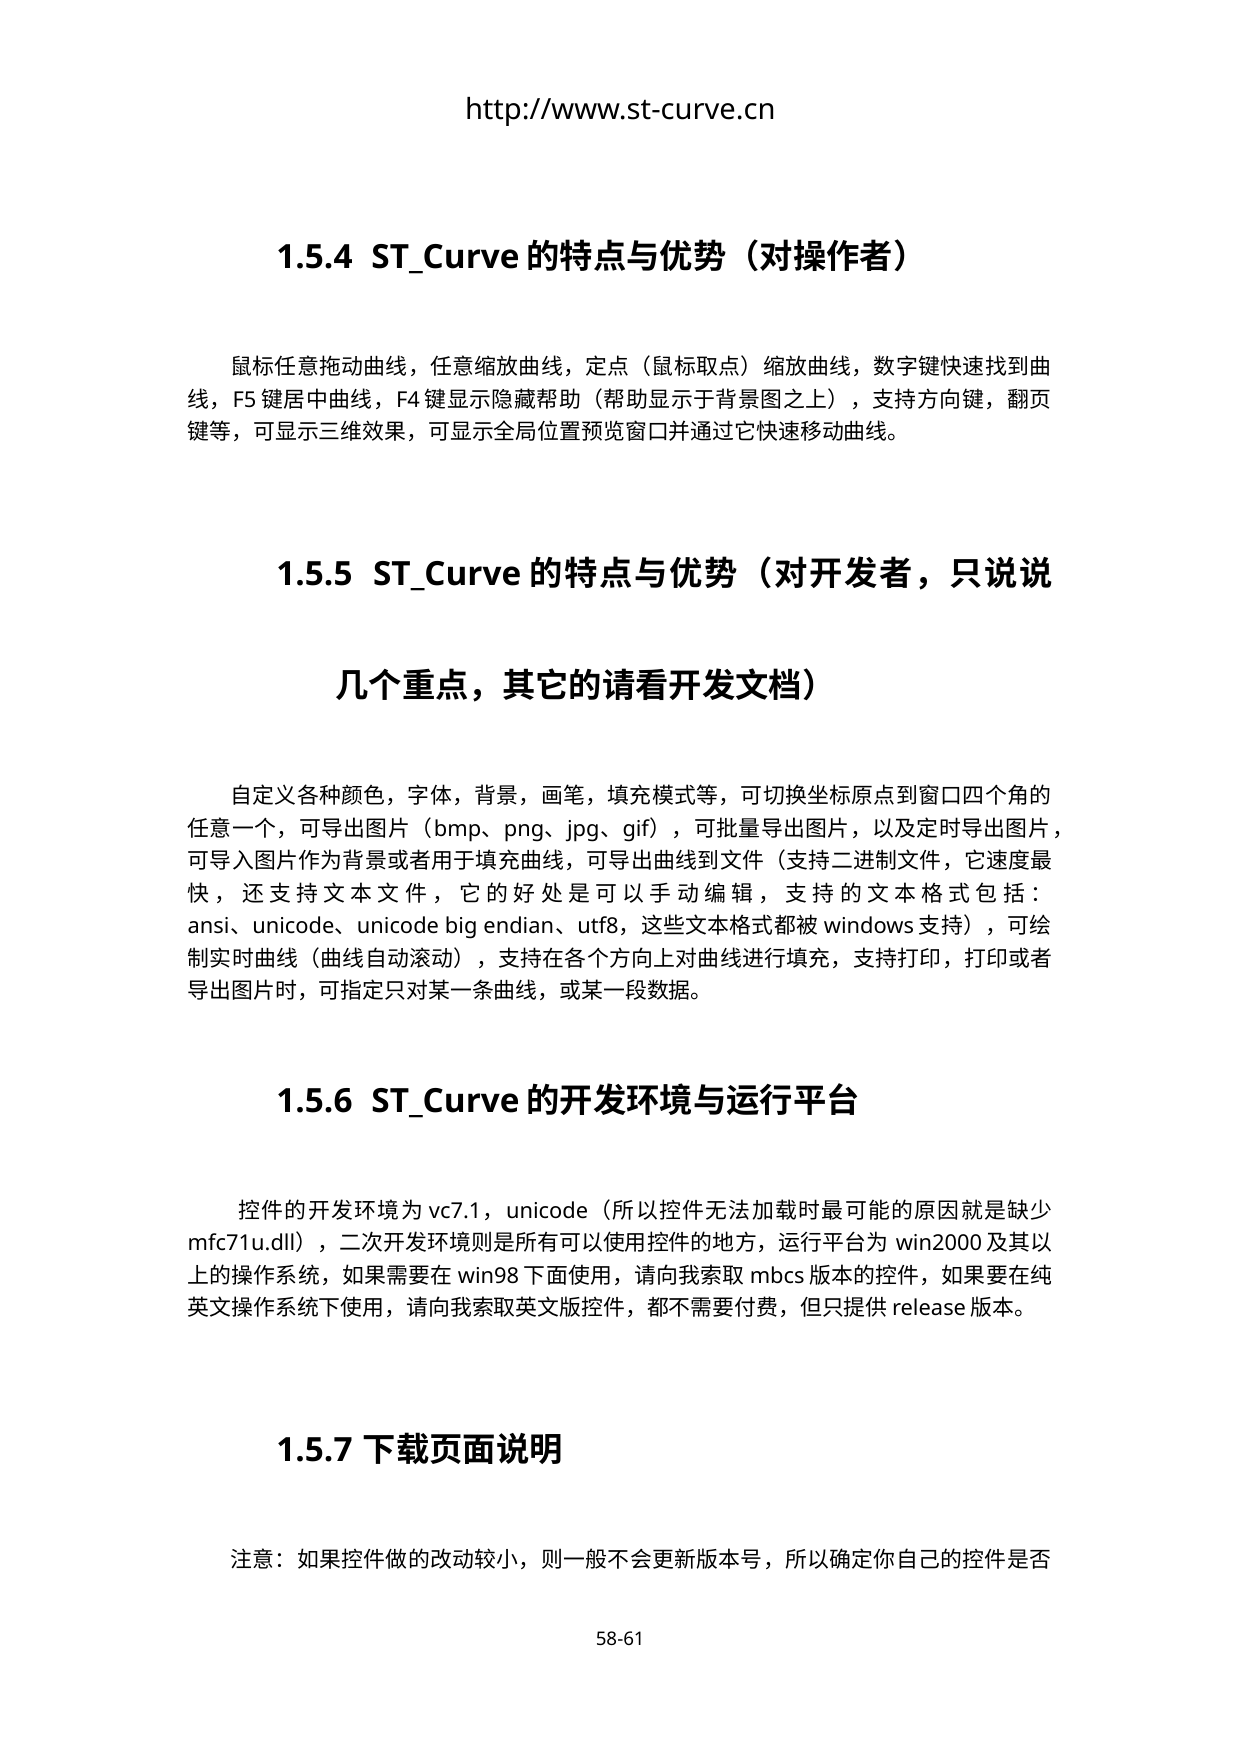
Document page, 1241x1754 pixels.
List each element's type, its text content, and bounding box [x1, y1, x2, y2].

subtitle ST_Curve的特点与优势（对开发者，只说说几个重点，其它的请看开发文档） [276, 538, 1053, 716]
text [187, 1542, 1053, 1574]
subtitle ST_Curve的特点与优势（对操作者） [276, 222, 1053, 287]
subtitle 下载页面说明 [276, 1415, 1053, 1480]
text 控件的开发环境为vc7.1，unicode（所以控件无法加载时最可能的原因就是缺少mfc71u.dll），二次开发环境则是所有可以使用控件的地方，运行平台为win2000及其以上的操作系统，如果需要在win98下面使用，请向我索取mbcs版本的控件，如果要在纯英文操作系统下使用，请向我索取英文版控件，都不需要付费，但只提供release版本。 [187, 1193, 1053, 1323]
text 鼠标任意拖动曲线，任意缩放曲线，定点（鼠标取点）缩放曲线，数字键快速找到曲线，F5键居中曲线，F4键显示隐藏帮助（帮助显示于背景图之上），支持方向键，翻页键等，可显示三维效果，可显示全局位置预览窗口并通过它快速移动曲线。 [187, 349, 1053, 446]
subtitle ST_Curve的开发环境与运行平台 [276, 1065, 1053, 1130]
text 自定义各种颜色，字体，背景，画笔，填充模式等，可切换坐标原点到窗口四个角的任意一个，可导出图片（bmp、png、jpg、gif），可批量导出图片，以及定时导出图片，可导入图片作为背景或者用于填充曲线，可导出曲线到文件（支持二进制文件，它速度最快，还支持文本文件，它的好处是可以手动编辑，支持的文本格式包括：ansi、unicode、unicode big endian、utf8，这些文本格式都被windows支持），可绘制实时曲线（曲线自动滚动），支持在各个方向上对曲线进行填充，支持打印，打印或者导出图片时，可指定只对某一条曲线，或某一段数据。 [187, 778, 1053, 1006]
